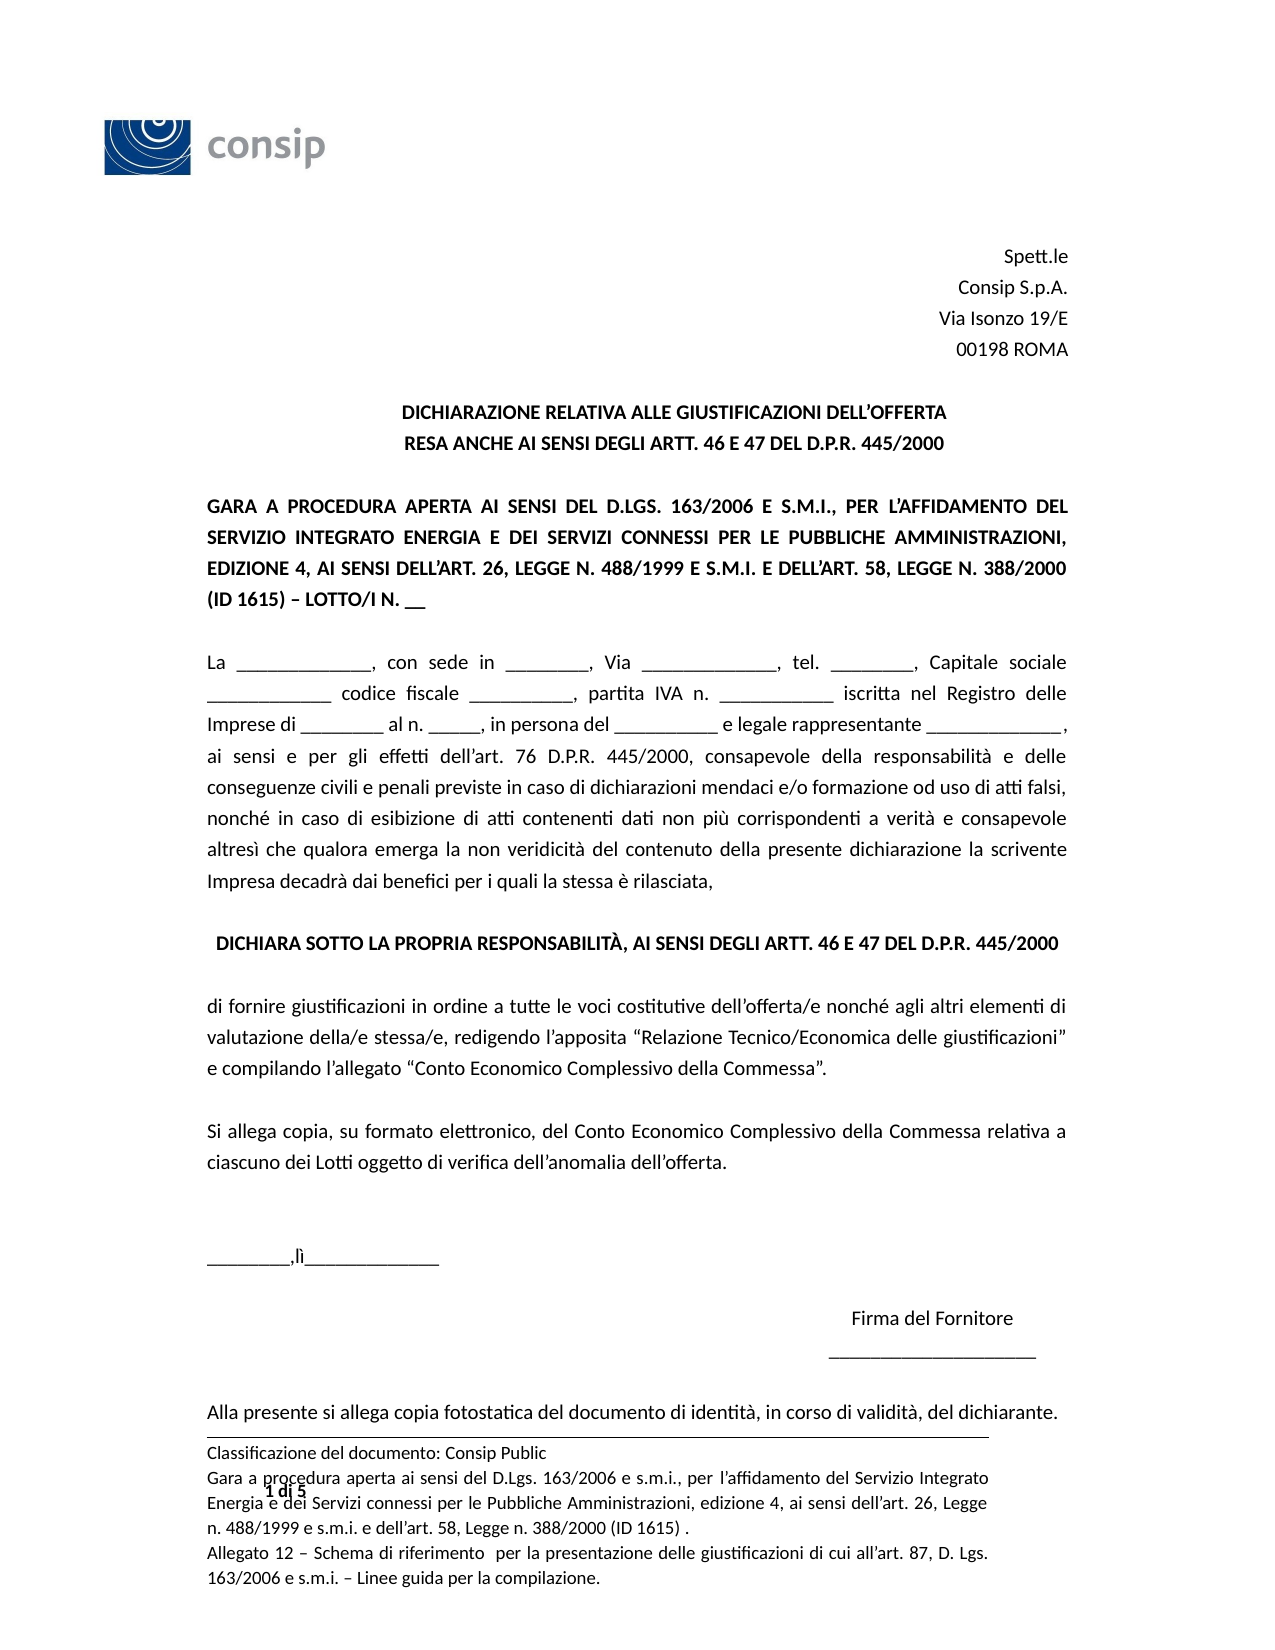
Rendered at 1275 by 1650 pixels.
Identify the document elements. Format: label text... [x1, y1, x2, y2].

picture [0, 0, 375, 175]
text Via Isonzo 19/E [207, 301, 1068, 332]
text Alla presente si allega copia fotostatica del documento di identità, in corso di validità, del dichiarante. [207, 1394, 1068, 1426]
text DICHIARAZIONE RELATIVA ALLE GIUSTIFICAZIONI DELL’OFFERTA [280, 394, 1068, 426]
text di fornire giustificazioni in ordine a tutte le voci costitutive dell’offerta/e nonché agli altri elementi di valutazione della/e stessa/e, redigendo l’apposita “Relazione Tecnico/Economica delle giustificazioni” e compilando l’allegato “Conto Economico Complessivo della Commessa”. [207, 988, 1068, 1082]
text GARA A PROCEDURA APERTA AI SENSI DEL D.LGS. 163/2006 E S.M.I., PER L’AFFIDAMENTO DEL SERVIZIO INTEGRATO ENERGIA E DEI SERVIZI CONNESSI PER LE PUBBLICHE AMMINISTRAZIONI, EDIZIONE 4, AI SENSI DELL’ART. 26, LEGGE N. 488/1999 E S.M.I. E DELL’ART. 58, LEGGE N. 388/2000 (ID 1615) – LOTTO/I N. __ [207, 488, 1068, 613]
text La _____________, con sede in ________, Via _____________, tel. ________, Capitale sociale ____________ codice fiscale __________, partita IVA n. ___________ iscritta nel Registro delle Imprese di ________ al n. _____, in persona del __________ e legale rappresentante _____________, ai sensi e per gli effetti dell’art. 76 D.P.R. 445/2000, consapevole della responsabilità e delle conseguenze civili e penali previste in caso di dichiarazioni mendaci e/o formazione od uso di atti falsi, nonché in caso di esibizione di atti contenenti dati non più corrispondenti a verità e consapevole altresì che qualora emerga la non veridicità del contenuto della presente dichiarazione la scrivente Impresa decadrà dai benefici per i quali la stessa è rilasciata, [207, 644, 1068, 894]
text Si allega copia, su formato elettronico, del Conto Economico Complessivo della Commessa relativa a ciascuno dei Lotti oggetto di verifica dell’anomalia dell’offerta. [207, 1113, 1068, 1176]
text RESA ANCHE AI SENSI DEGLI ARTT. 46 E 47 DEL D.P.R. 445/2000 [280, 426, 1068, 457]
text ____________________ [797, 1332, 1068, 1363]
text Spett.le [207, 238, 1068, 269]
text 00198 ROMA [207, 332, 1068, 363]
text Consip S.p.A. [207, 269, 1068, 301]
text ________,lì_____________ [207, 1238, 1068, 1269]
text DICHIARA SOTTO LA PROPRIA RESPONSABILITÀ, AI SENSI DEGLI ARTT. 46 E 47 DEL D.P.R. 445/2000 [207, 926, 1068, 957]
text Firma del Fornitore [797, 1301, 1068, 1332]
